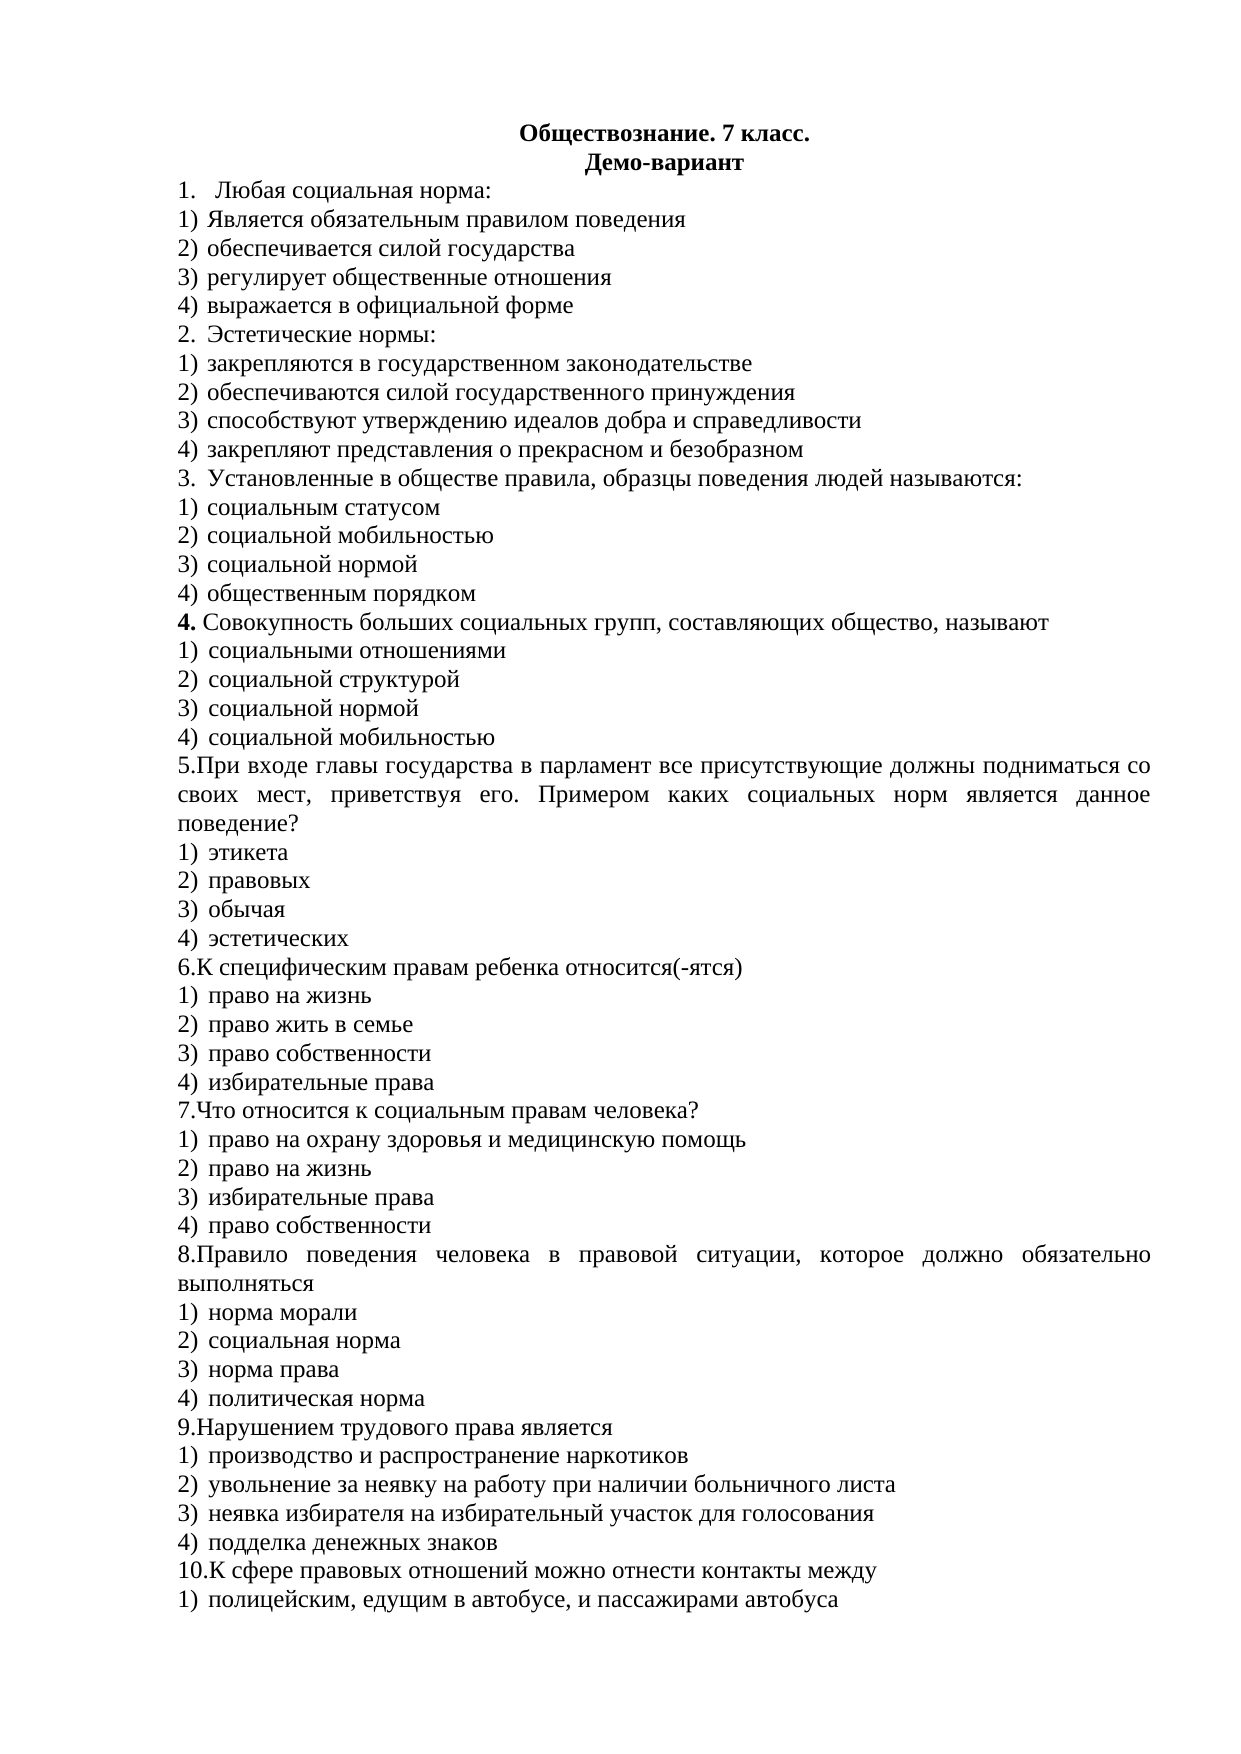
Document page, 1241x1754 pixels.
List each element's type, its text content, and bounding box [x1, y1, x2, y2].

text 4. Совокупность больших социальных групп, составляющих общество, называют [177, 607, 1152, 636]
list Любая социальная норма: [177, 176, 1152, 204]
text 8.Правило поведения человека в правовой ситуации, которое должно обязательно выполняться [177, 1239, 1152, 1297]
list обеспечивается силой государства [177, 233, 1152, 262]
list Является обязательным правилом поведения [177, 204, 1152, 233]
text 4) социальной мобильностью [177, 722, 1152, 751]
list социальной мобильностью [177, 521, 1152, 549]
list социальным статусом [177, 492, 1152, 521]
text 2) правовых [177, 866, 1152, 894]
text 10.К сфере правовых отношений можно отнести контакты между [177, 1556, 1152, 1584]
text 9.Нарушением трудового права является [177, 1412, 1152, 1441]
list обеспечиваются силой государственного принуждения [177, 377, 1152, 406]
text 1) производство и распространение наркотиков [177, 1441, 1152, 1469]
list общественным порядком [177, 578, 1152, 607]
text 1) норма морали [177, 1297, 1152, 1326]
list закрепляются в государственном законодательстве [177, 348, 1152, 377]
text 4) политическая норма [177, 1383, 1152, 1412]
text 3) право собственности [177, 1038, 1152, 1067]
text 2) социальной структурой [177, 664, 1152, 693]
text 1) социальными отношениями [177, 636, 1152, 664]
text 2) право на жизнь [177, 1153, 1152, 1182]
list выражается в официальной форме [177, 291, 1152, 319]
text 3) избирательные права [177, 1182, 1152, 1211]
text 1) право на жизнь [177, 981, 1152, 1009]
text 4) подделка денежных знаков [177, 1527, 1152, 1556]
list Установленные в обществе правила, образцы поведения людей называются: [177, 463, 1152, 492]
list Эстетические нормы: [177, 319, 1152, 348]
text 2) право жить в семье [177, 1009, 1152, 1038]
text 2) социальная норма [177, 1326, 1152, 1354]
text 2) увольнение за неявку на работу при наличии больничного листа [177, 1469, 1152, 1498]
text 4) право собственности [177, 1211, 1152, 1239]
text 1) полицейским, едущим в автобусе, и пассажирами автобуса [177, 1584, 1152, 1613]
list способствуют утверждению идеалов добра и справедливости [177, 406, 1152, 434]
list закрепляют представления о прекрасном и безобразном [177, 434, 1152, 463]
text 6.К специфическим правам ребенка относится(-ятся) [177, 952, 1152, 981]
text 1) этикета [177, 837, 1152, 866]
list социальной нормой [177, 549, 1152, 578]
text 4) эстетических [177, 923, 1152, 952]
text 3) обычая [177, 894, 1152, 923]
text 1) право на охрану здоровья и медицинскую помощь [177, 1124, 1152, 1153]
text 3) норма права [177, 1354, 1152, 1383]
list регулирует общественные отношения [177, 262, 1152, 291]
text 5.При входе главы государства в парламент все присутствующие должны подниматься со своих мест, приветствуя его. Примером каких социальных норм является данное поведение? [177, 751, 1152, 837]
text Демо-вариант [177, 147, 1152, 176]
text 3) неявка избирателя на избирательный участок для голосования [177, 1498, 1152, 1527]
text Обществознание. 7 класс. [177, 118, 1152, 147]
text 4) избирательные права [177, 1067, 1152, 1096]
text 7.Что относится к социальным правам человека? [177, 1096, 1152, 1124]
text 3) социальной нормой [177, 693, 1152, 722]
